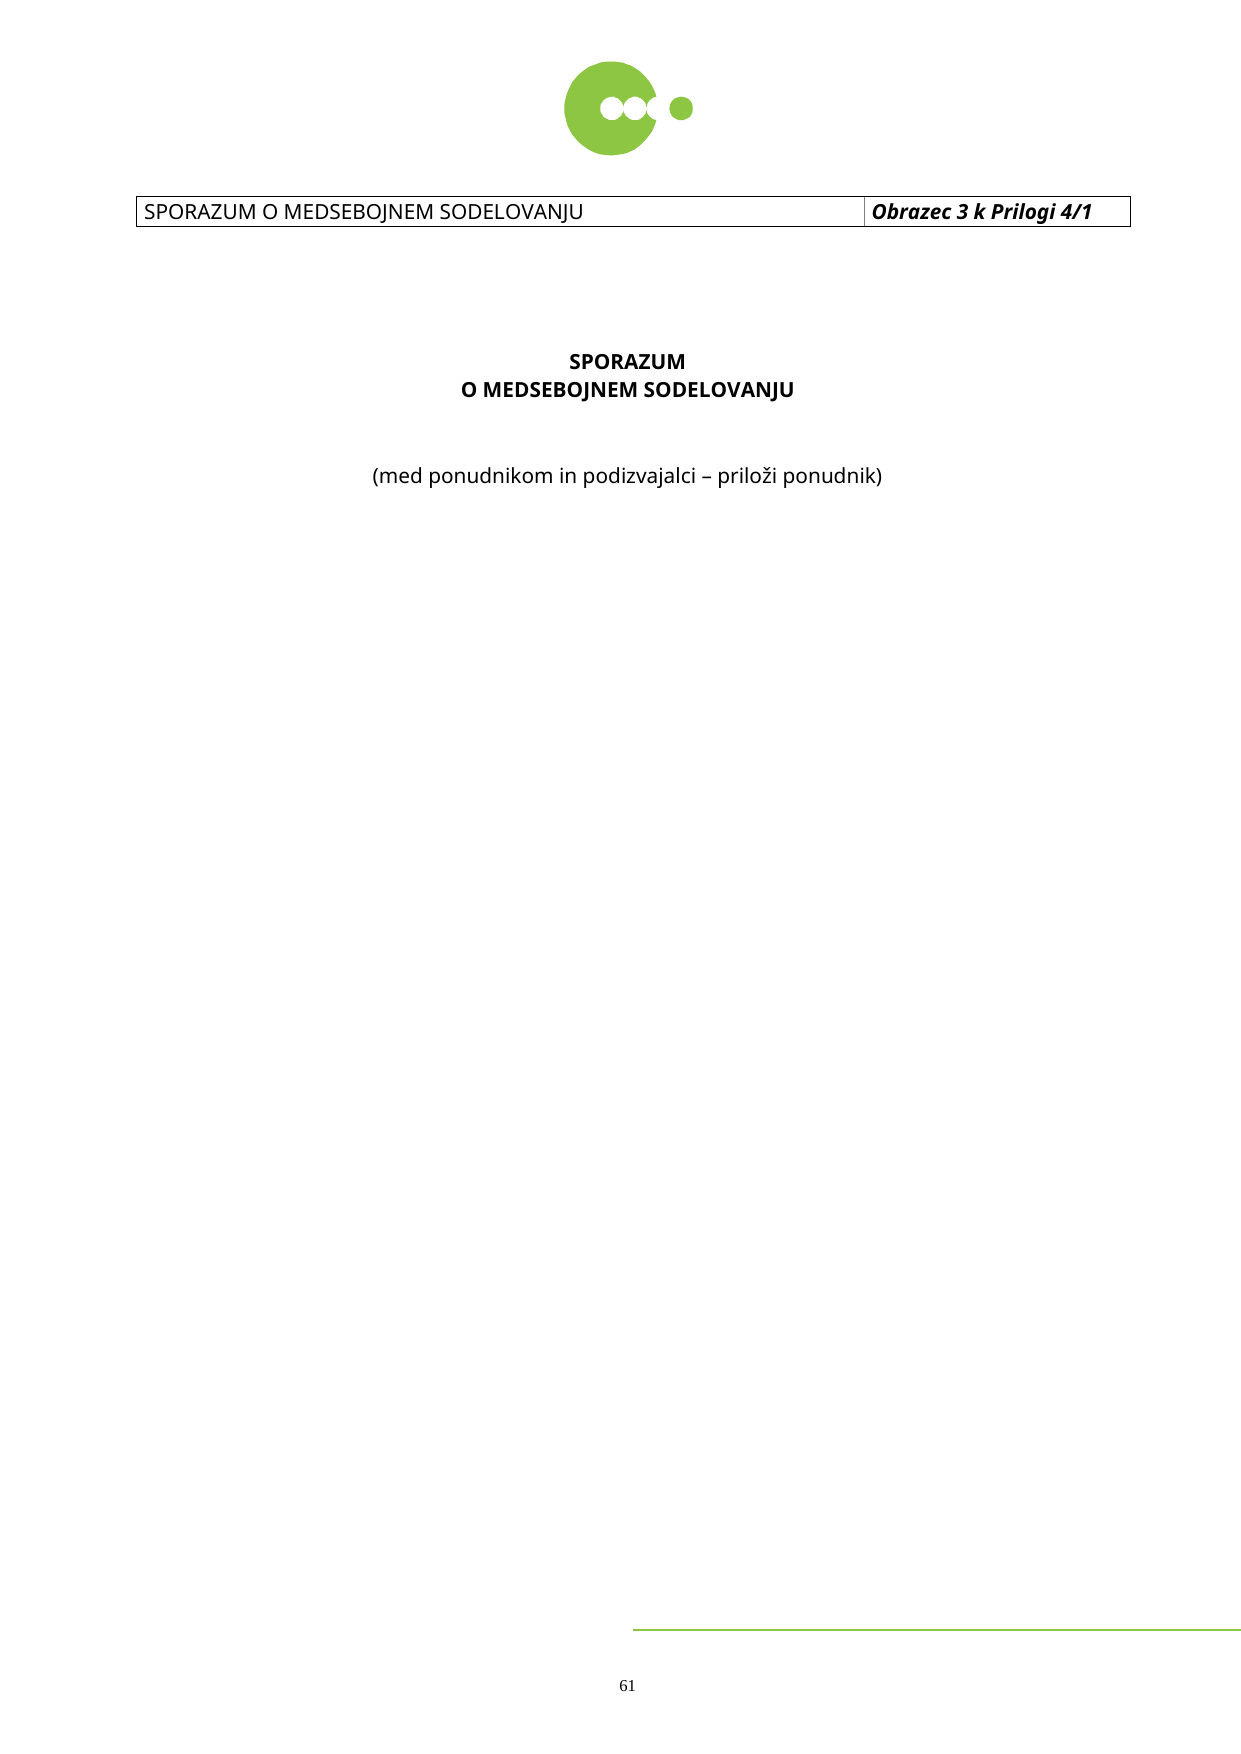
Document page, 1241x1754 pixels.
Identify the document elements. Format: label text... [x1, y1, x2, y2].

text SPORAZUM [133, 347, 1122, 376]
table_header SPORAZUM O MEDSEBOJNEM SODELOVANJU [137, 197, 864, 226]
text (med ponudnikom in podizvajalci – priloži ponudnik) [133, 461, 1122, 489]
text O MEDSEBOJNEM SODELOVANJU [133, 376, 1122, 404]
table_header Obrazec 3 k Prilogi 4/1 [865, 197, 1130, 226]
